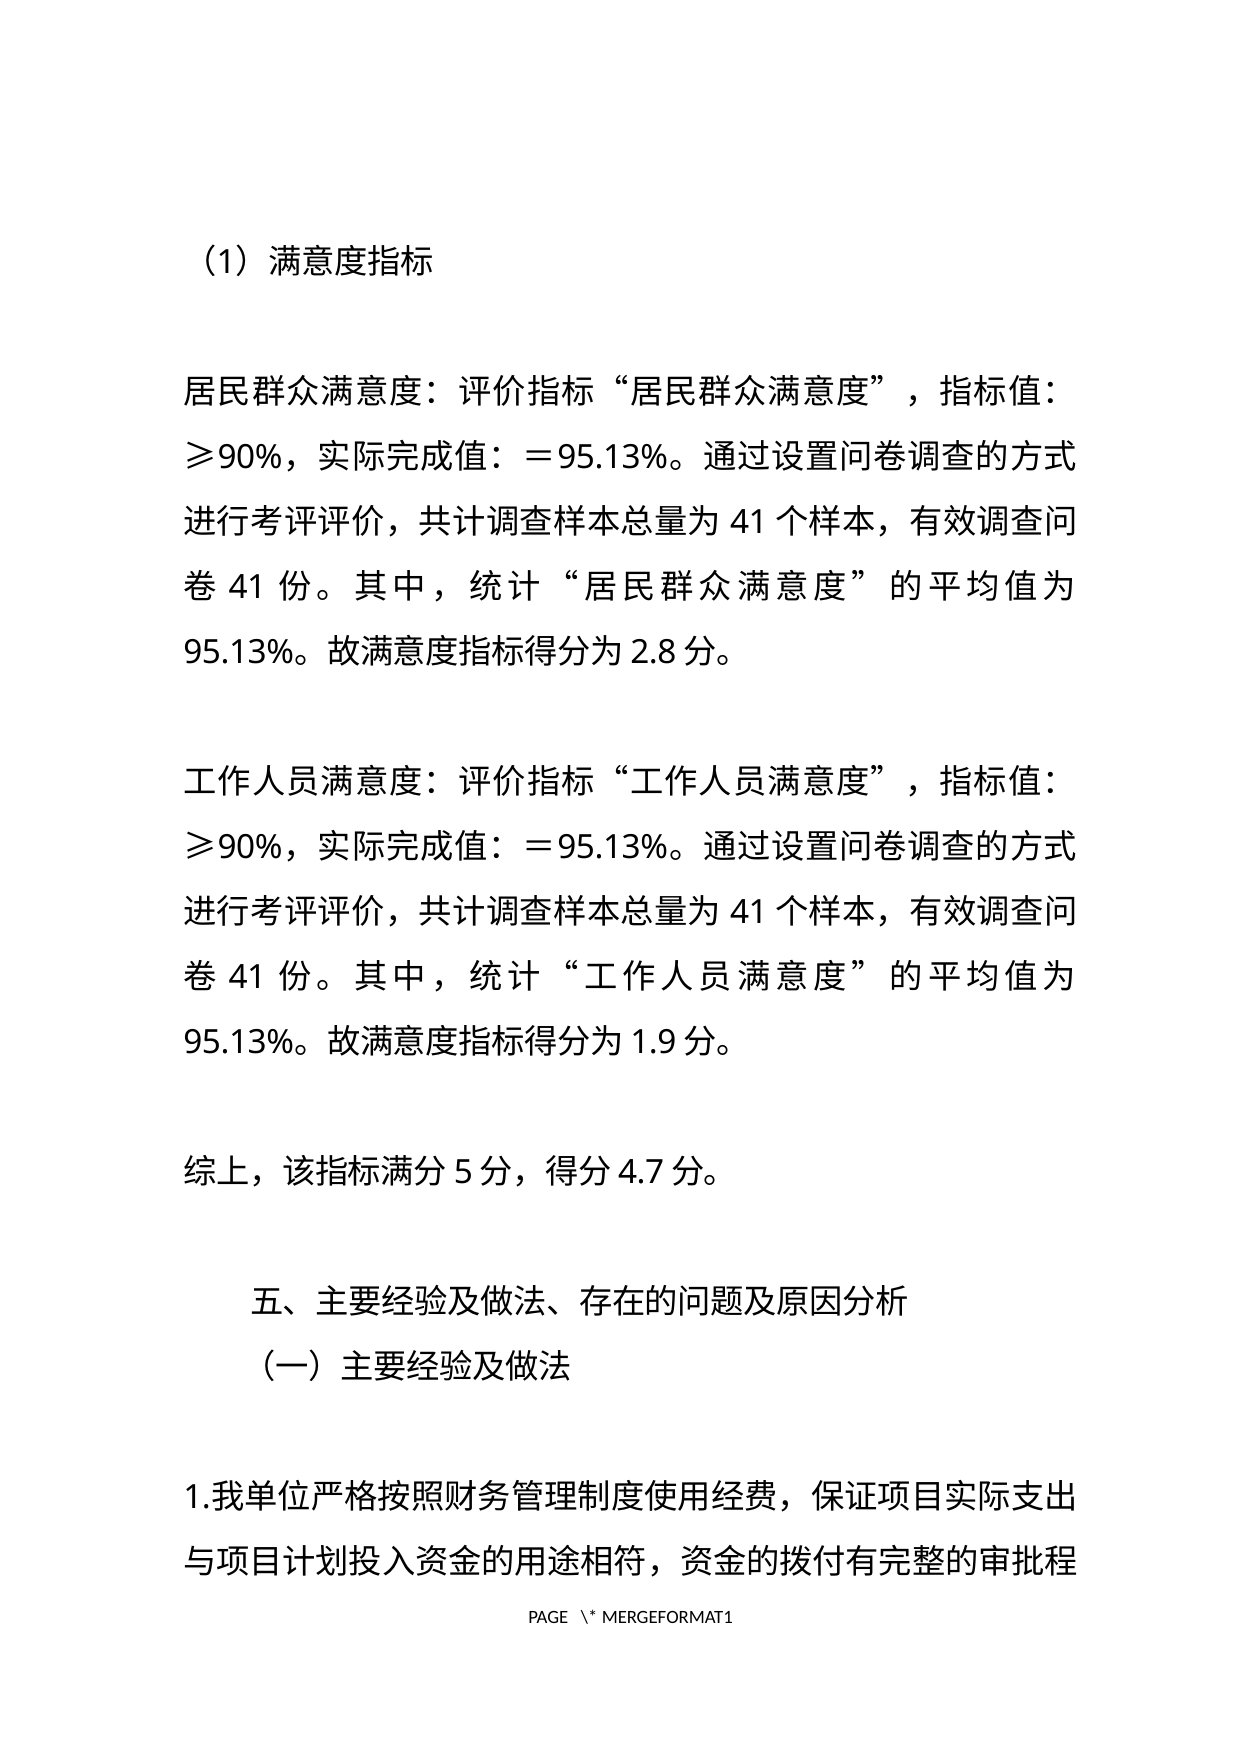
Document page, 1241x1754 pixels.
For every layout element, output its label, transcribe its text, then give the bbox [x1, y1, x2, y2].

text 五、主要经验及做法、存在的问题及原因分析 [183, 1267, 1078, 1332]
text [183, 1332, 1078, 1592]
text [183, 162, 1078, 1202]
